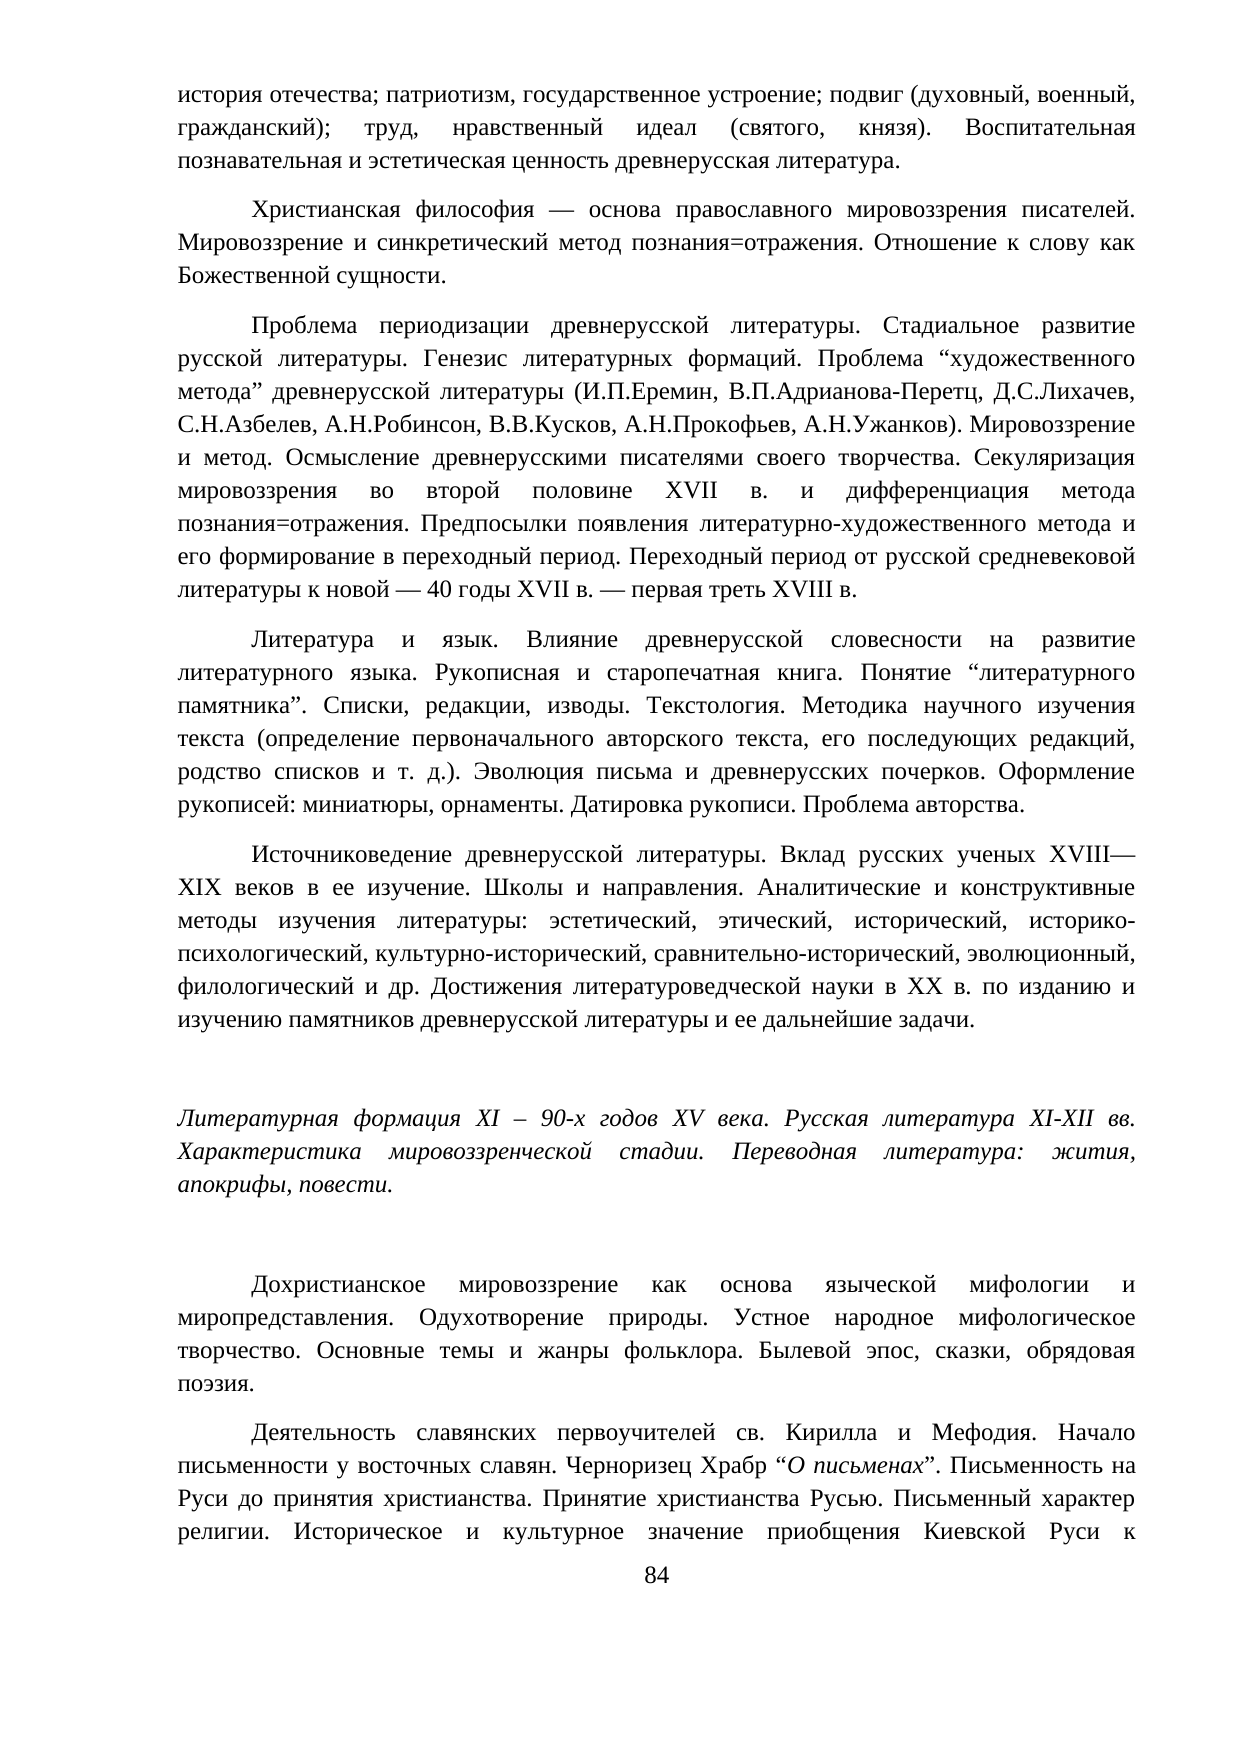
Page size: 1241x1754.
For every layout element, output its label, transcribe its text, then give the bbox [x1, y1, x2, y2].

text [177, 79, 1136, 173]
text Литература и язык. Влияние древнерусской словесности на развитие литературного языка. Рукописная и старопечатная книга. Понятие “литературного памятника”. Списки, редакции, изводы. Текстология. Методика научного изучения текста (определение первоначального авторского текста, его последующих редакций, родство списков и т. д.). Эволюция письма и древнерусских почерков. Оформление рукописей: миниатюры, орнаменты. Датировка рукописи. Проблема авторства. [177, 624, 1136, 818]
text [177, 1417, 1136, 1545]
text Литературная формация XI – 90-х годов XV века. Русская литература XI-XII вв. Характеристика мировоззренческой стадии. Переводная литература: жития, апокрифы, повести. [177, 1103, 1136, 1198]
text Проблема периодизации древнерусской литературы. Стадиальное развитие русской литературы. Генезис литературных формаций. Проблема “художественного метода” древнерусской литературы (И.П.Еремин, В.П.Адрианова-Перетц, Д.С.Лихачев, С.Н.Азбелев, А.Н.Робинсон, В.В.Кусков, А.Н.Прокофьев, А.Н.Ужанков). Мировоззрение и метод. Осмысление древнерусскими писателями своего творчества. Секуляризация мировоззрения во второй половине XVII в. и дифференциация метода познания=отражения. Предпосылки появления литературно-художественного метода и его формирование в переходный период. Переходный период от русской средневековой литературы к новой — 40 годы XVII в. — первая треть XVIII в. [177, 310, 1136, 603]
text Христианская философия — основа православного мировоззрения писателей. Мировоззрение и синкретический метод познания=отражения. Отношение к слову как Божественной сущности. [177, 194, 1136, 289]
text Дохристианское мировоззрение как основа языческой мифологии и миропредставления. Одухотворение природы. Устное народное мифологическое творчество. Основные темы и жанры фольклора. Былевой эпос, сказки, обрядовая поэзия. [177, 1269, 1136, 1396]
text Источниковедение древнерусской литературы. Вклад русских ученых XVIII—XIX веков в ее изучение. Школы и направления. Аналитические и конструктивные методы изучения литературы: эстетический, этический, исторический, историко-психологический, культурно-исторический, сравнительно-исторический, эволюционный, филологический и др. Достижения литературоведческой науки в XX в. по изданию и изучению памятников древнерусской литературы и ее дальнейшие задачи. [177, 839, 1136, 1033]
